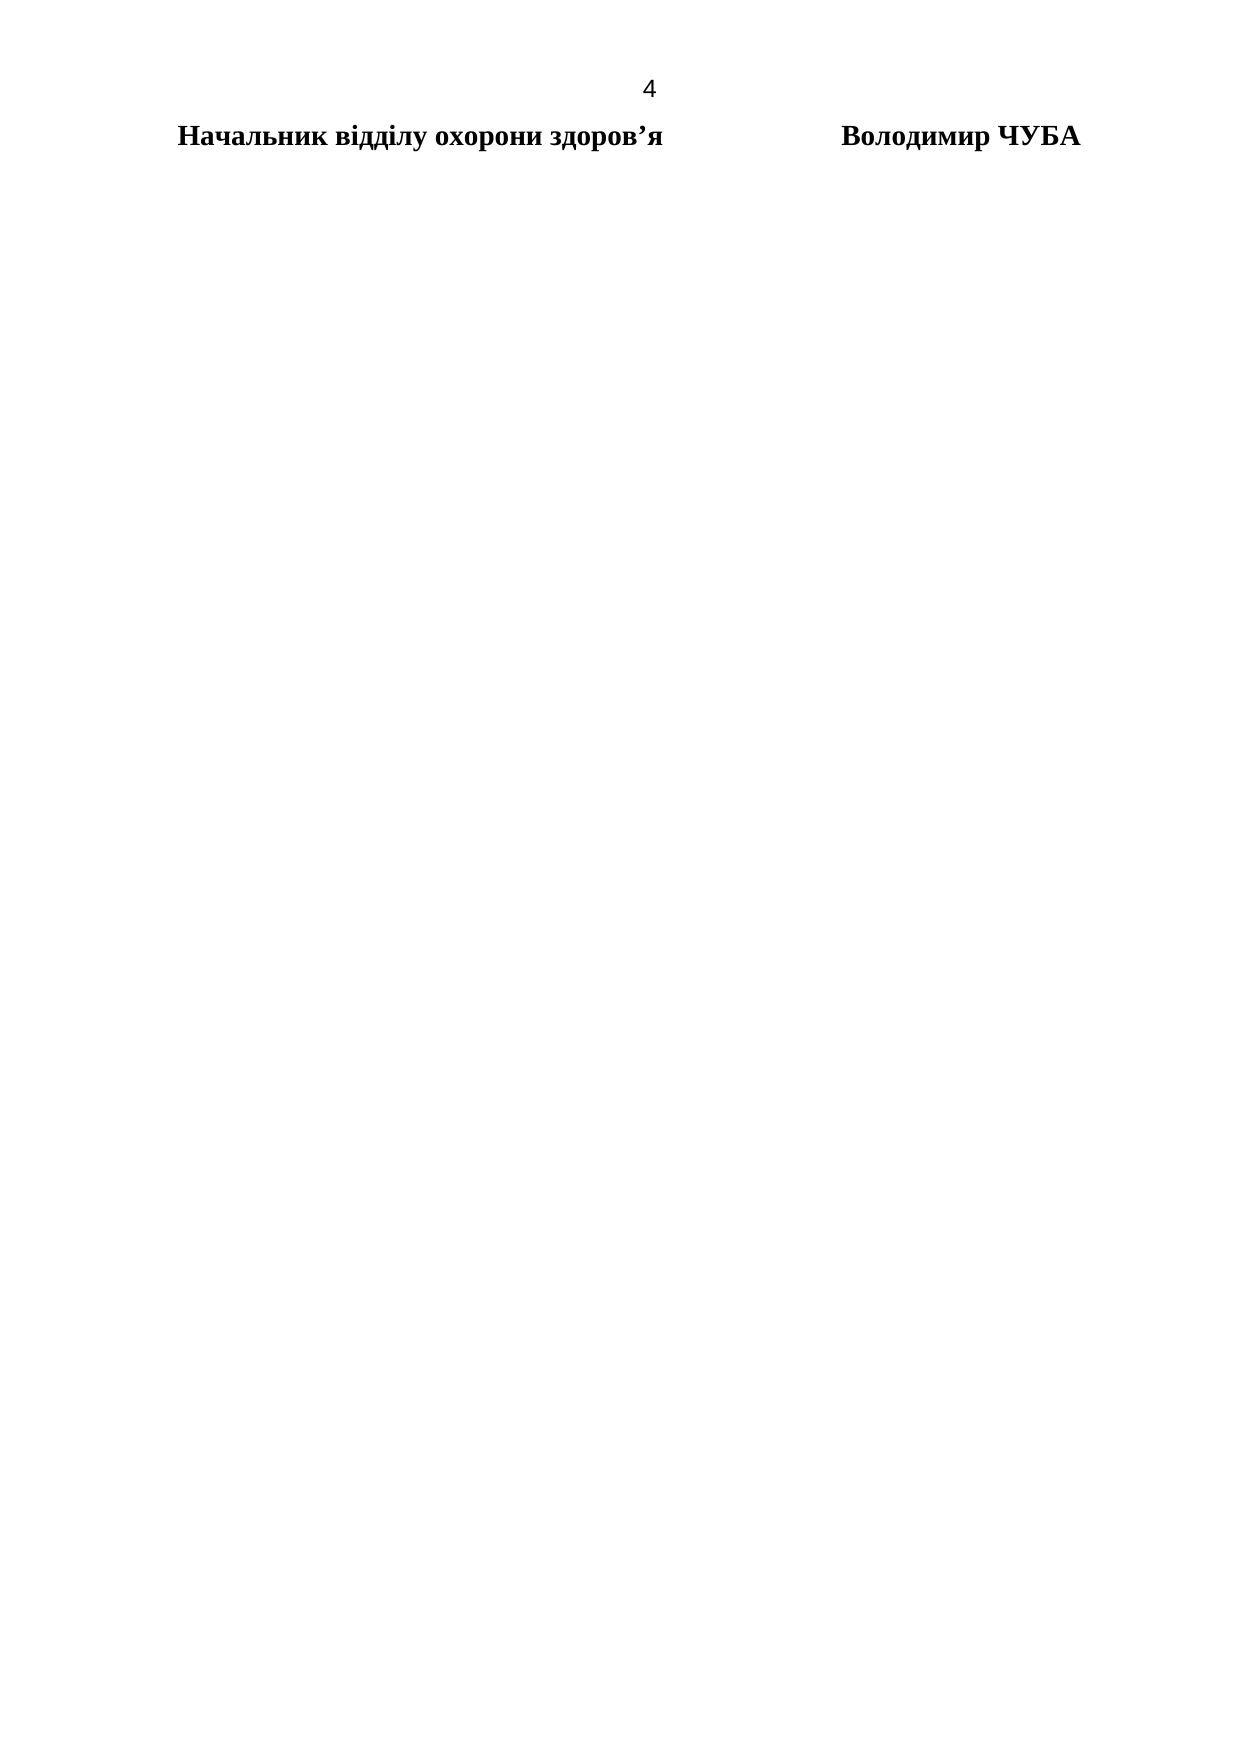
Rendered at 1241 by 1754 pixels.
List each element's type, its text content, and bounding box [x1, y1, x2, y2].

text Начальник відділу охорони здоров’я Володимир ЧУБА [177, 118, 1122, 152]
